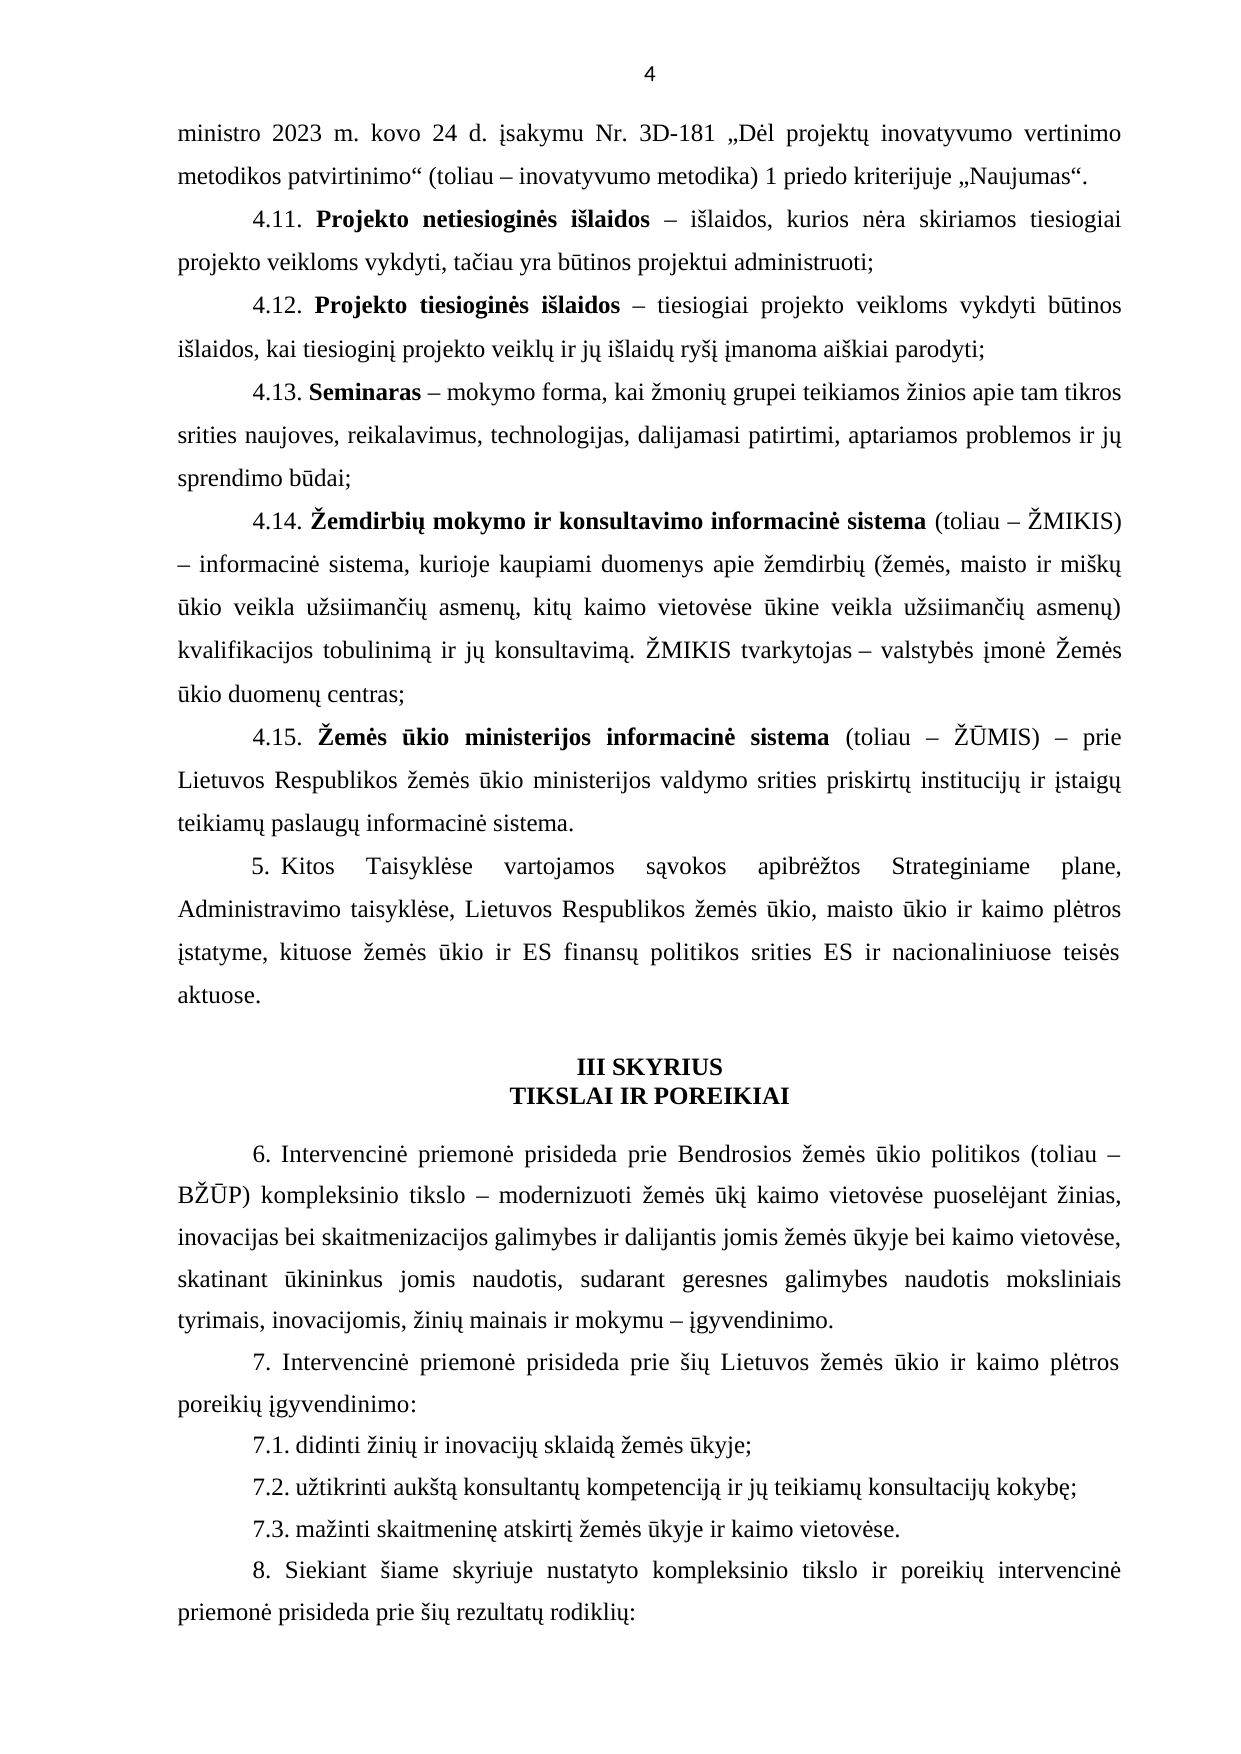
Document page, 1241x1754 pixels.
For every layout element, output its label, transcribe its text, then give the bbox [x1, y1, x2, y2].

text 7. Intervencinė priemonė prisideda prie šių Lietuvos žemės ūkio ir kaimo plėtros poreikių įgyvendinimo: [177, 1347, 1122, 1417]
text TIKSLAI IR POREIKIAI [177, 1081, 1122, 1110]
text 6. Intervencinė priemonė prisideda prie Bendrosios žemės ūkio politikos (toliau – BŽŪP) kompleksinio tikslo – modernizuoti žemės ūkį kaimo vietovėse puoselėjant žinias, inovacijas bei skaitmenizacijos galimybes ir dalijantis jomis žemės ūkyje bei kaimo vietovėse, skatinant ūkininkus jomis naudotis, sudarant geresnes galimybes naudotis moksliniais tyrimais, inovacijomis, žinių mainais ir mokymu – įgyvendinimo. [177, 1139, 1122, 1334]
text 7.2. užtikrinti aukštą konsultantų kompetenciją ir jų teikiamų konsultacijų kokybę; [177, 1472, 1122, 1501]
text 4.15. Žemės ūkio ministerijos informacinė sistema (toliau – ŽŪMIS) – prie Lietuvos Respublikos žemės ūkio ministerijos valdymo srities priskirtų institucijų ir įstaigų teikiamų paslaugų informacinė sistema. [177, 722, 1122, 837]
text 7.3. mažinti skaitmeninę atskirtį žemės ūkyje ir kaimo vietovėse. [177, 1514, 1122, 1542]
text 5. Kitos Taisyklėse vartojamos sąvokos apibrėžtos Strateginiame plane, Administravimo taisyklėse, Lietuvos Respublikos žemės ūkio, maisto ūkio ir kaimo plėtros įstatyme, kituose žemės ūkio ir ES finansų politikos srities ES ir nacionaliniuose teisės aktuose. [177, 851, 1122, 1009]
text 7.1. didinti žinių ir inovacijų sklaidą žemės ūkyje; [177, 1430, 1122, 1459]
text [177, 118, 1122, 190]
text 4.12. Projekto tiesioginės išlaidos – tiesiogiai projekto veikloms vykdyti būtinos išlaidos, kai tiesioginį projekto veiklų ir jų išlaidų ryšį įmanoma aiškiai parodyti; [177, 291, 1122, 362]
text 4.11. Projekto netiesioginės išlaidos – išlaidos, kurios nėra skiriamos tiesiogiai projekto veikloms vykdyti, tačiau yra būtinos projektui administruoti; [177, 204, 1122, 276]
text 8. Siekiant šiame skyriuje nustatyto kompleksinio tikslo ir poreikių intervencinė priemonė prisideda prie šių rezultatų rodiklių: [177, 1555, 1122, 1626]
text III SKYRIUS [177, 1052, 1122, 1081]
text 4.14. Žemdirbių mokymo ir konsultavimo informacinė sistema (toliau – ŽMIKIS) – informacinė sistema, kurioje kaupiami duomenys apie žemdirbių (žemės, maisto ir miškų ūkio veikla užsiimančių asmenų, kitų kaimo vietovėse ūkine veikla užsiimančių asmenų) kvalifikacijos tobulinimą ir jų konsultavimą. ŽMIKIS tvarkytojas – valstybės įmonė Žemės ūkio duomenų centras; [177, 506, 1122, 707]
text 4.13. Seminaras – mokymo forma, kai žmonių grupei teikiamos žinios apie tam tikros srities naujoves, reikalavimus, technologijas, dalijamasi patirtimi, aptariamos problemos ir jų sprendimo būdai; [177, 377, 1122, 492]
